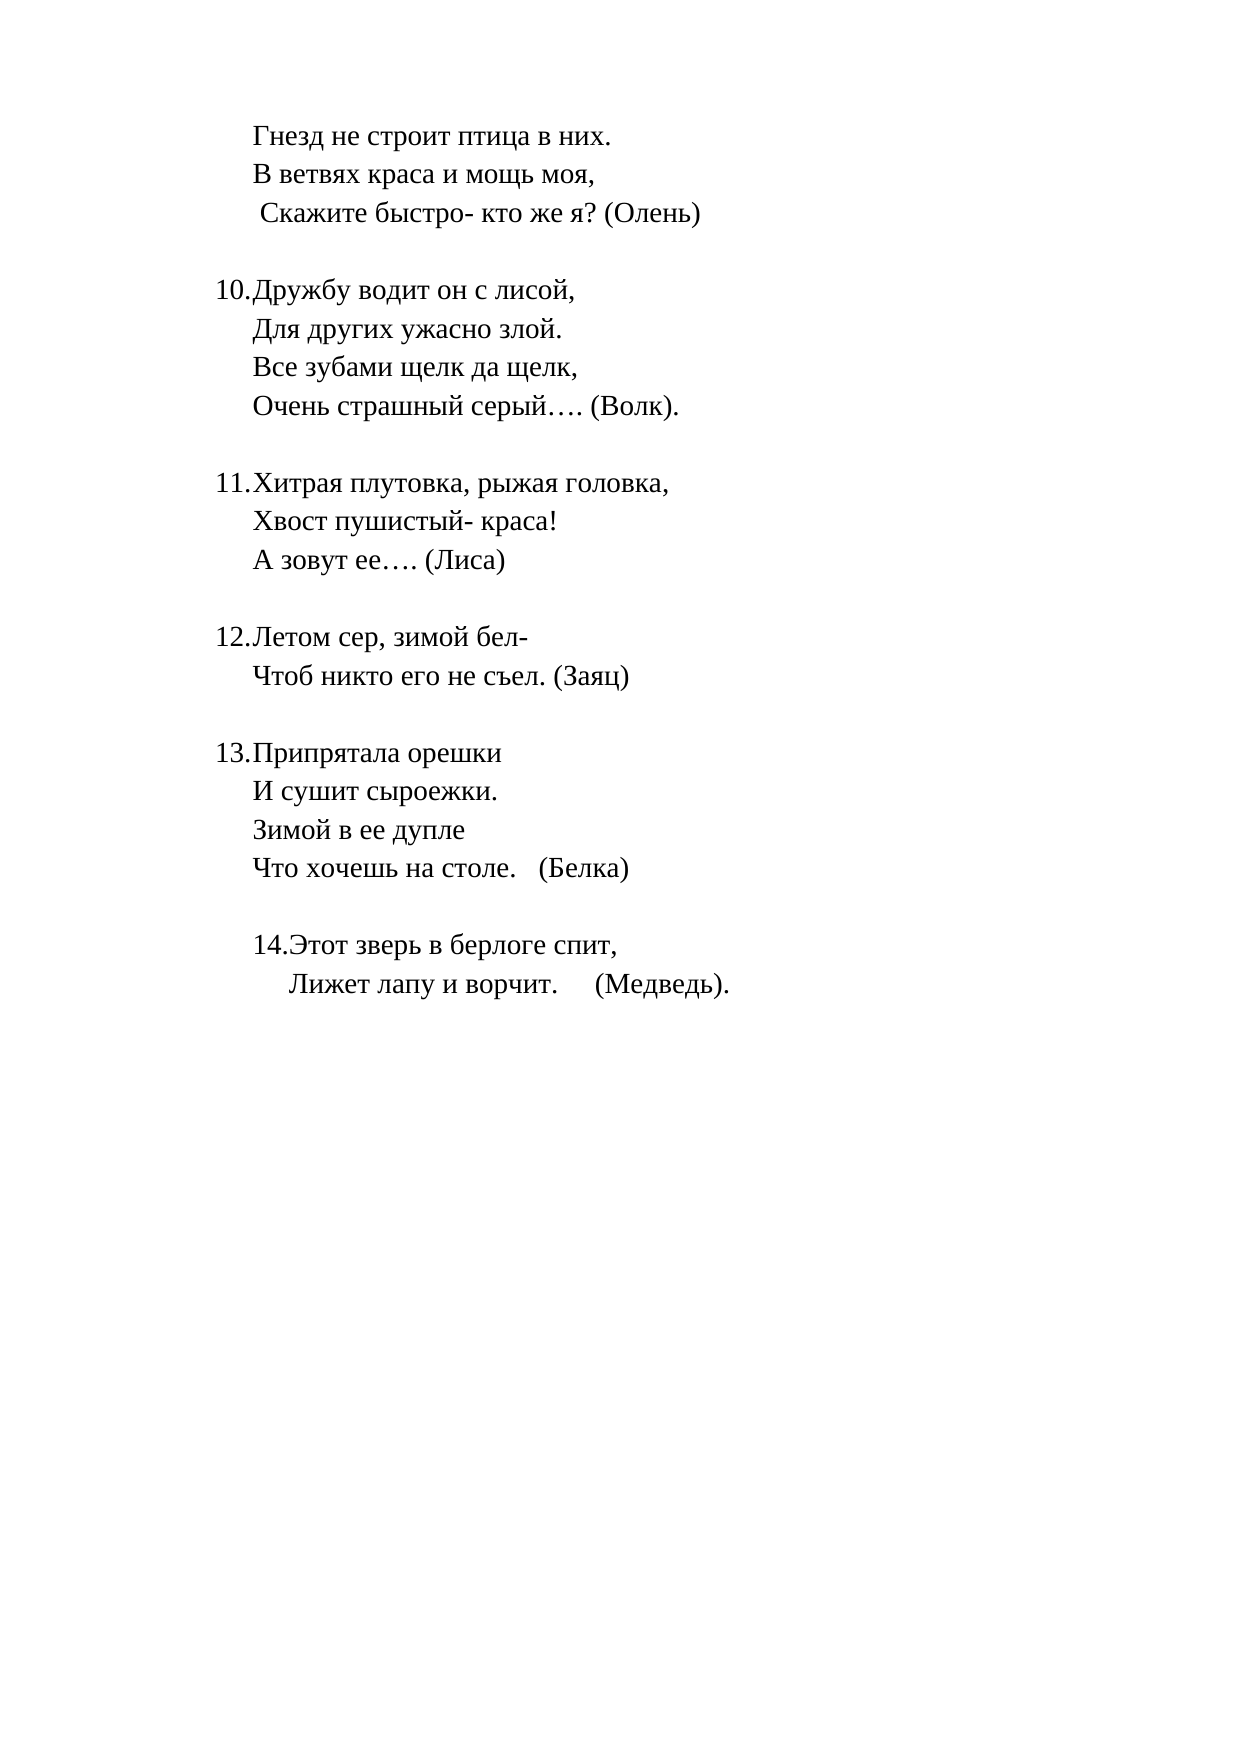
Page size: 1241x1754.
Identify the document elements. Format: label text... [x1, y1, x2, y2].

list Зимой в ее дупле [252, 812, 1152, 845]
list Хвост пушистый- краса! [252, 503, 1152, 537]
list Очень страшный серый…. (Волк). [252, 388, 1152, 421]
list 14.Этот зверь в берлоге спит, [252, 927, 1152, 961]
list Гнезд не строит птица в них. [252, 118, 1152, 152]
list Все зубами щелк да щелк, [252, 349, 1152, 383]
list Для других ужасно злой. [252, 311, 1152, 344]
list Летом сер, зимой бел- [215, 619, 1152, 653]
list Дружбу водит он с лисой, [215, 272, 1152, 306]
list Хитрая плутовка, рыжая головка, [215, 465, 1152, 498]
list Чтоб никто его не съел. (Заяц) [252, 658, 1152, 691]
list Скажите быстро- кто же я? (Олень) [252, 195, 1152, 229]
list А зовут ее…. (Лиса) [252, 542, 1152, 576]
list Припрятала орешки [215, 735, 1152, 768]
list Лижет лапу и ворчит. (Медведь). [252, 966, 1152, 999]
list И сушит сыроежки. [252, 773, 1152, 807]
list Что хочешь на столе. (Белка) [252, 850, 1152, 884]
list В ветвях краса и мощь моя, [252, 157, 1152, 190]
